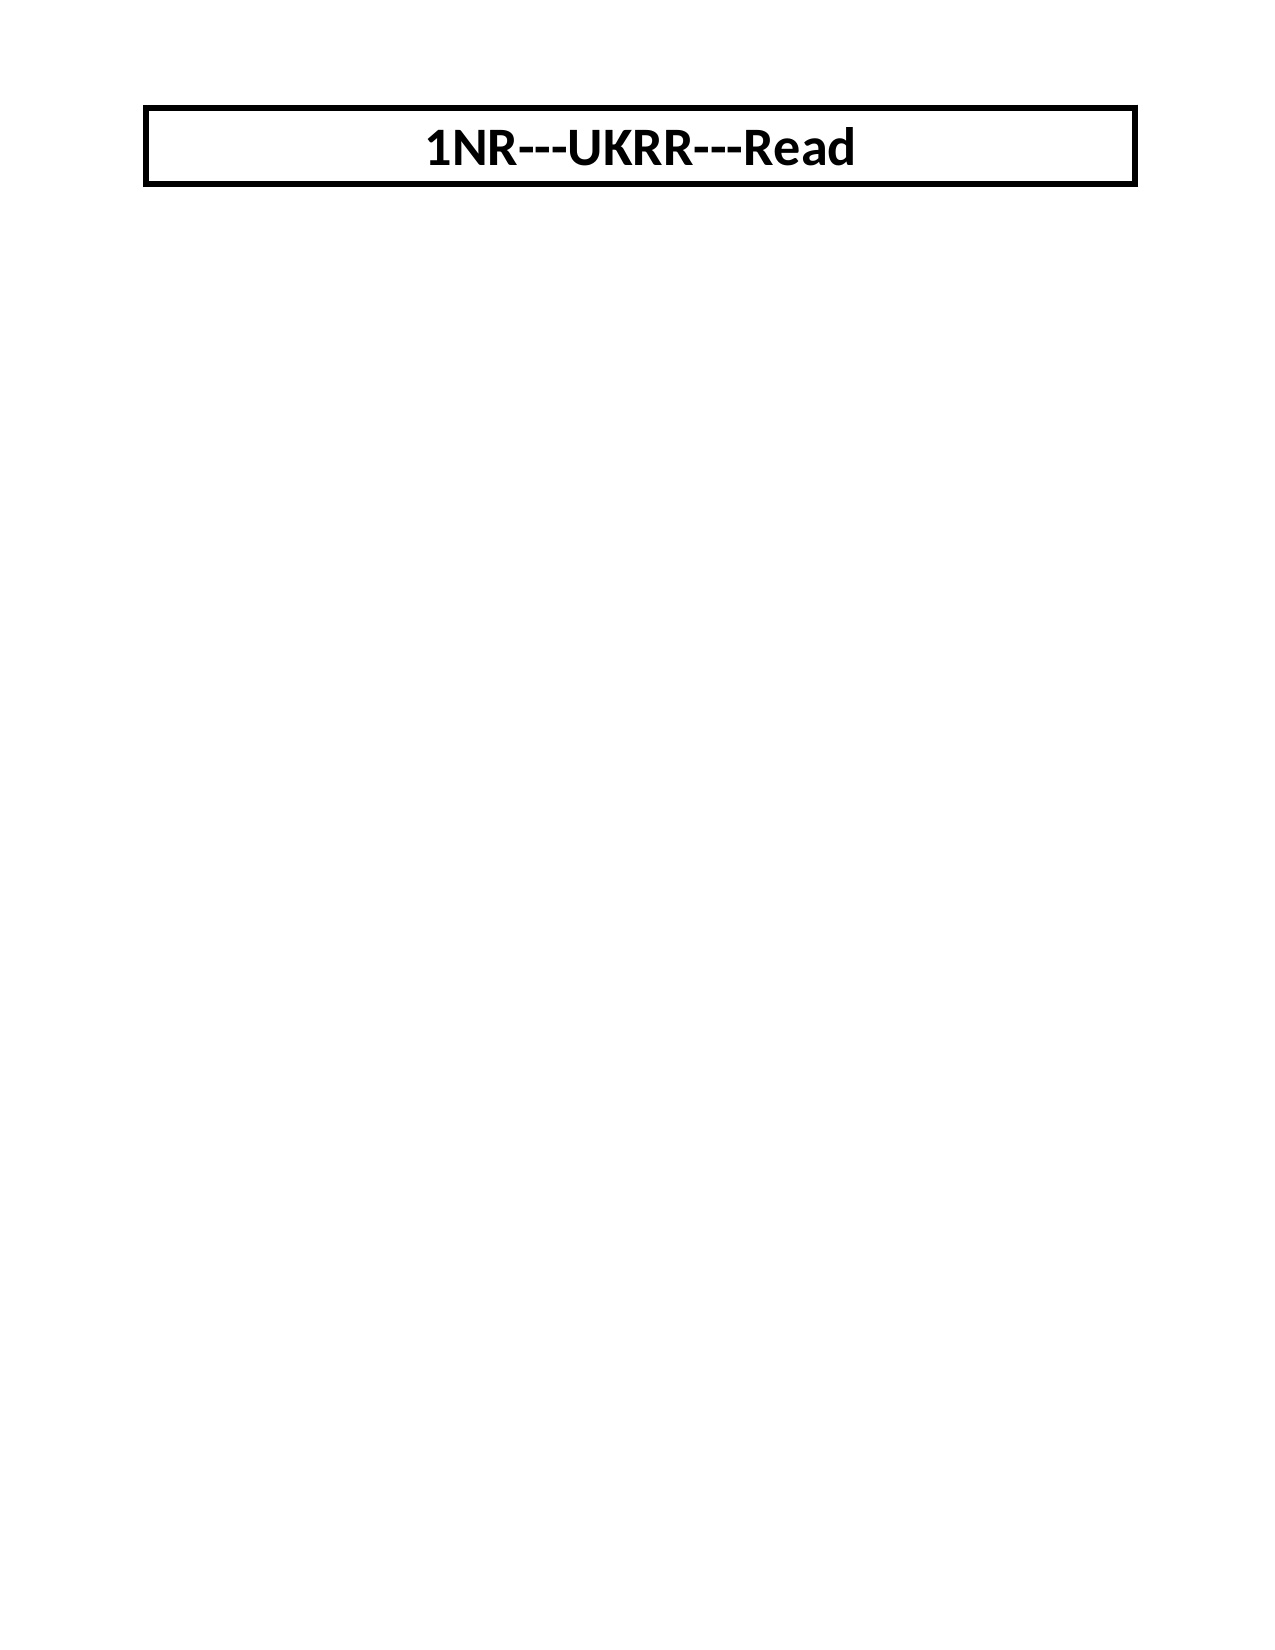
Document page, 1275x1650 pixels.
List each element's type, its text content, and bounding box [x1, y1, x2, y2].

subtitle 1NR---UKRR---Read [149, 111, 1132, 181]
